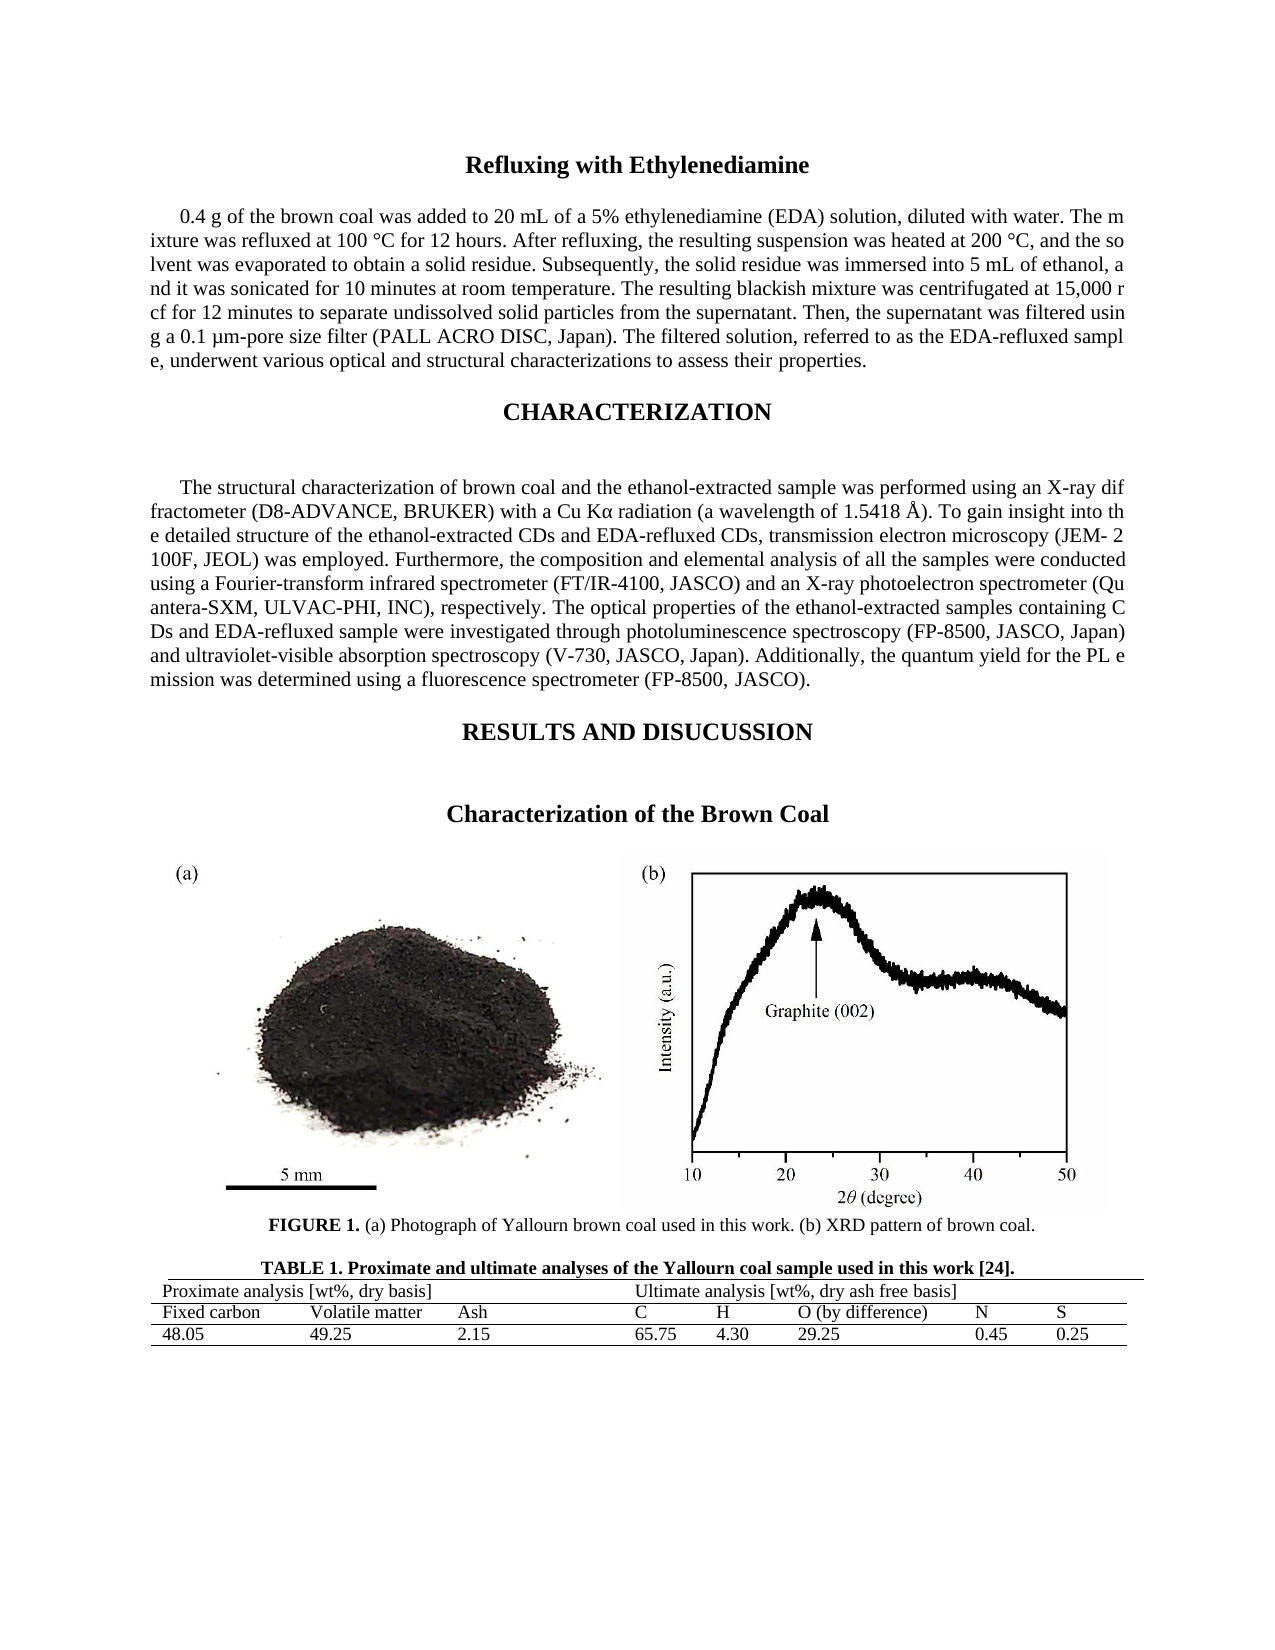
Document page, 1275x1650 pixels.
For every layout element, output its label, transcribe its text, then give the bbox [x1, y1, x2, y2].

table_cell 4.30 [697, 1325, 774, 1345]
table_header C [563, 1304, 697, 1324]
text 0.4 g of the brown coal was added to 20 mL of a 5% ethylenediamine (EDA) solution, diluted with water. The mixture was refluxed at 100 °C for 12 hours. After refluxing, the resulting suspension was heated at 200 °C, and the solvent was evaporated to obtain a solid residue. Subsequently, the solid residue was immersed into 5 mL of ethanol, and it was sonicated for 10 minutes at room temperature. The resulting blackish mixture was centrifugated at 15,000 rcf for 12 minutes to separate undissolved solid particles from the supernatant. Then, the supernatant was filtered using a 0.1 µm-pore size filter (PALL ACRO DISC, Japan). The filtered solution, referred to as the EDA-refluxed sample, underwent various optical and structural characterizations to assess their properties. [150, 204, 1126, 372]
table_cell 29.25 [774, 1325, 952, 1345]
table_cell 0.45 [952, 1325, 1032, 1345]
table_header Volatile matter [285, 1304, 440, 1324]
table_cell 2.15 [440, 1325, 562, 1345]
table_header N [952, 1304, 1032, 1324]
table_cell 0.25 [1033, 1325, 1127, 1345]
text Characterization of the Brown Coal [338, 799, 937, 828]
table_header O (by difference) [774, 1304, 952, 1324]
text The structural characterization of brown coal and the ethanol-extracted sample was performed using an X-ray diffractometer (D8-ADVANCE, BRUKER) with a Cu Kα radiation (a wavelength of 1.5418 Å). To gain insight into the detailed structure of the ethanol-extracted CDs and EDA-refluxed CDs, transmission electron microscopy (JEM- 2100F, JEOL) was employed. Furthermore, the composition and elemental analysis of all the samples were conducted using a Fourier-transform infrared spectrometer (FT/IR-4100, JASCO) and an X-ray photoelectron spectrometer (Quantera-SXM, ULVAC-PHI, INC), respectively. The optical properties of the ethanol-extracted samples containing CDs and EDA-refluxed sample were investigated through photoluminescence spectroscopy (FP-8500, JASCO, Japan) and ultraviolet-visible absorption spectroscopy (V-730, JASCO, Japan). Additionally, the quantum yield for the PL emission was determined using a fluorescence spectrometer (FP-8500, JASCO). [150, 475, 1126, 691]
table_header Fixed carbon [151, 1304, 285, 1324]
table_header Ash [440, 1304, 562, 1324]
text Proximate analysis [wt%, dry basis] Ultimate analysis [wt%, dry ash free basis] [137, 1280, 981, 1302]
subtitle CHARACTERIZATION [338, 397, 937, 426]
picture [175, 853, 1109, 1212]
table_header S [1033, 1304, 1127, 1324]
text TABLE 1. Proximate and ultimate analyses of the Yallourn coal sample used in this work [24]. [261, 1257, 1137, 1278]
table_header H [697, 1304, 774, 1324]
table_cell 49.25 [285, 1325, 440, 1345]
table_cell 48.05 [151, 1325, 285, 1345]
subtitle RESULTS AND DISUCUSSION [338, 717, 937, 745]
table_cell 65.75 [563, 1325, 697, 1345]
subtitle Refluxing with Ethylenediamine [338, 150, 937, 179]
